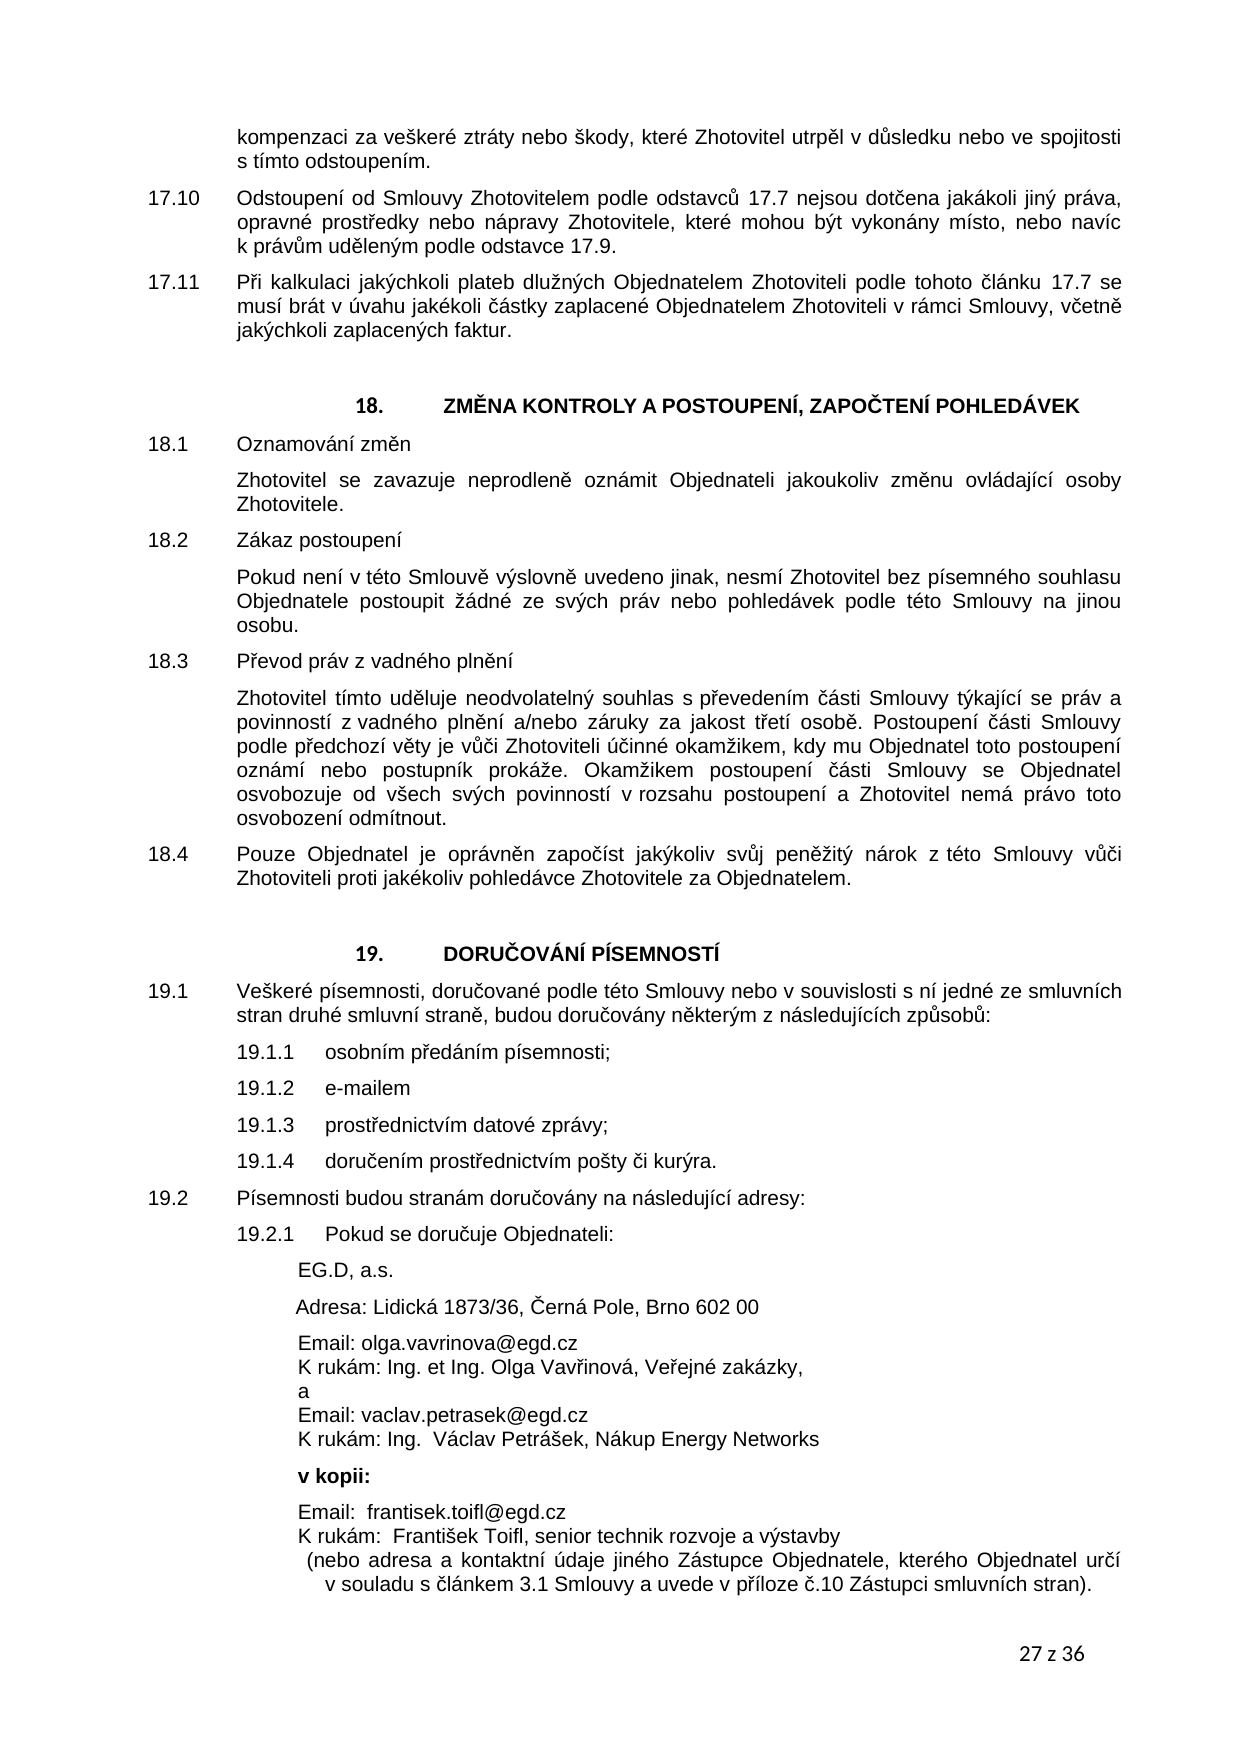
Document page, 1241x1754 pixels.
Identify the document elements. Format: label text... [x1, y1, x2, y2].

text Email: vaclav.petrasek@egd.cz [298, 1403, 1122, 1427]
subtitle Odstoupení od Smlouvy Zhotovitelem podle odstavců 17.7 nejsou dotčena jakákoli jiný práva, opravné prostředky nebo nápravy Zhotovitele, které mohou být vykonány místo, nebo navíc k právům uděleným podle odstavce 17.9. [148, 186, 1122, 257]
subtitle Převod práv z vadného plnění [148, 649, 1122, 673]
subtitle Písemnosti budou stranám doručovány na následující adresy: [148, 1185, 1122, 1209]
text K rukám: František Toifl, senior technik rozvoje a výstavby [298, 1524, 1122, 1548]
text v kopii: [298, 1463, 1122, 1487]
text Pokud není v této Smlouvě výslovně uvedeno jinak, nesmí Zhotovitel bez písemného souhlasu Objednatele postoupit žádné ze svých práv nebo pohledávek podle této Smlouvy na jinou osobu. [236, 565, 1122, 637]
subtitle doručením prostřednictvím pošty či kurýra. [236, 1149, 1122, 1173]
text K rukám: Ing. Václav Petrášek, Nákup Energy Networks [298, 1427, 1122, 1451]
subtitle Oznamování změn [148, 431, 1122, 455]
text a [298, 1379, 1122, 1403]
text (nebo adresa a kontaktní údaje jiného Zástupce Objednatele, kterého Objednatel určí v souladu s článkem 3.1 Smlouvy a uvede v příloze č.10 Zástupci smluvních stran). [298, 1548, 1122, 1596]
text Adresa: Lidická 1873/36, Černá Pole, Brno 602 00 [295, 1295, 1122, 1319]
subtitle prostřednictvím datové zprávy; [236, 1112, 1122, 1136]
text K rukám: Ing. et Ing. Olga Vavřinová, Veřejné zakázky, [298, 1355, 1122, 1379]
text Email: frantisek.toifl@egd.cz [298, 1500, 1122, 1524]
subtitle e-mailem [236, 1076, 1122, 1100]
subtitle osobním předáním písemnosti; [236, 1039, 1122, 1063]
subtitle Při kalkulaci jakýchkoli plateb dlužných Objednatelem Zhotoviteli podle tohoto článku 17.7 se musí brát v úvahu jakékoli částky zaplacené Objednatelem Zhotoviteli v rámci Smlouvy, včetně jakýchkoli zaplacených faktur. [148, 270, 1122, 342]
subtitle Pouze Objednatel je oprávněn započíst jakýkoliv svůj peněžitý nárok z této Smlouvy vůči Zhotoviteli proti jakékoliv pohledávce Zhotovitele za Objednatelem. [148, 842, 1122, 890]
text Zhotovitel se zavazuje neprodleně oznámit Objednateli jakoukoliv změnu ovládající osoby Zhotovitele. [236, 468, 1122, 516]
text EG.D, a.s. [298, 1258, 1122, 1282]
subtitle DORUČOVÁNÍ PÍSEMNOSTÍ [354, 939, 1122, 967]
subtitle Zhotovitel tímto uděluje neodvolatelný souhlas s převedením části Smlouvy týkající se práv a povinností z vadného plnění a/nebo záruky za jakost třetí osobě. Postoupení části Smlouvy podle předchozí věty je vůči Zhotoviteli účinné okamžikem, kdy mu Objednatel toto postoupení oznámí nebo postupník prokáže. Okamžikem postoupení části Smlouvy se Objednatel osvobozuje od všech svých povinností v rozsahu postoupení a Zhotovitel nemá právo toto osvobození odmítnout. [236, 686, 1122, 829]
subtitle Zákaz postoupení [148, 528, 1122, 552]
subtitle Pokud se doručuje Objednateli: [236, 1222, 1122, 1246]
subtitle ZMĚNA KONTROLY A POSTOUPENÍ, započtení pohledávek [354, 391, 1122, 419]
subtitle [148, 125, 1122, 173]
subtitle Veškeré písemnosti, doručované podle této Smlouvy nebo v souvislosti s ní jedné ze smluvních stran druhé smluvní straně, budou doručovány některým z následujících způsobů: [148, 979, 1122, 1027]
text Email: olga.vavrinova@egd.cz [298, 1331, 1122, 1355]
